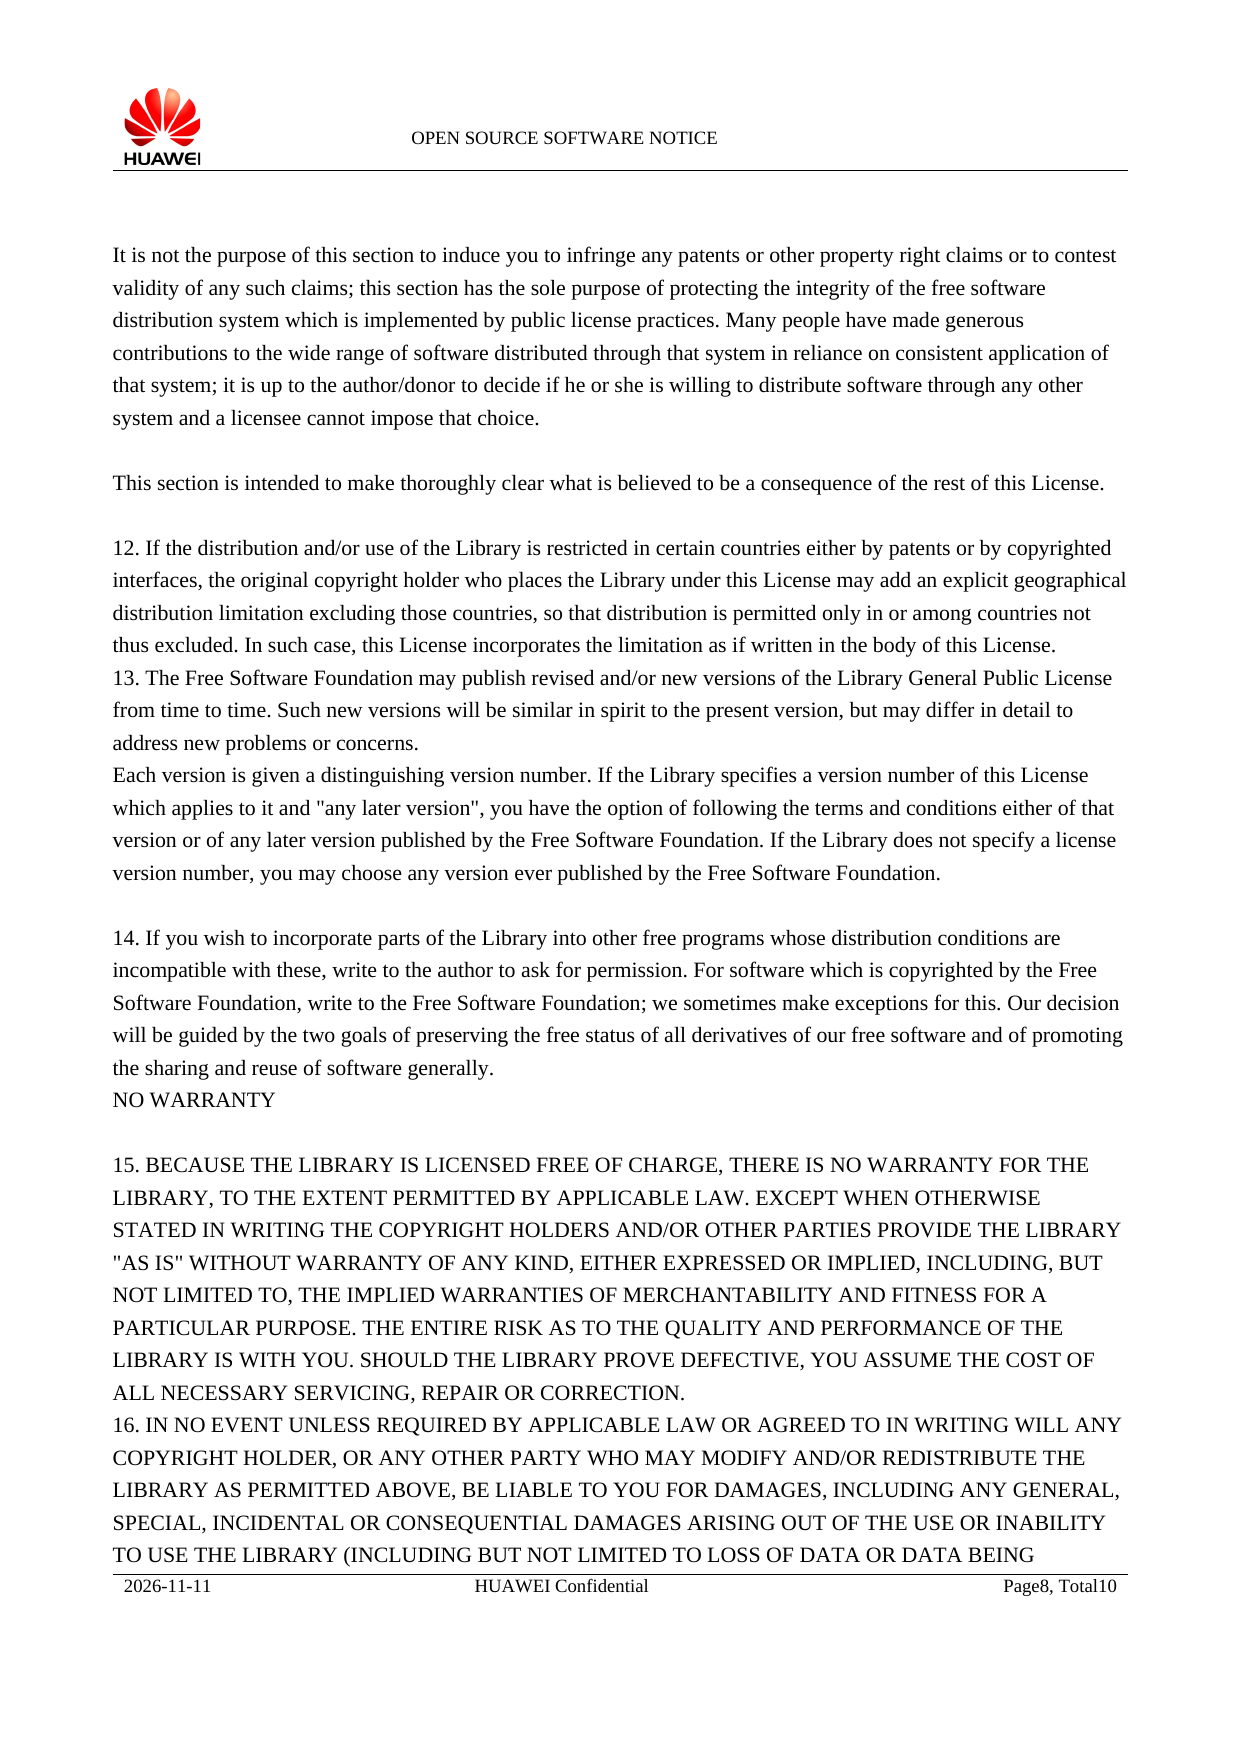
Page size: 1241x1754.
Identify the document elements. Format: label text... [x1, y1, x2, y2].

picture [124, 88, 201, 165]
